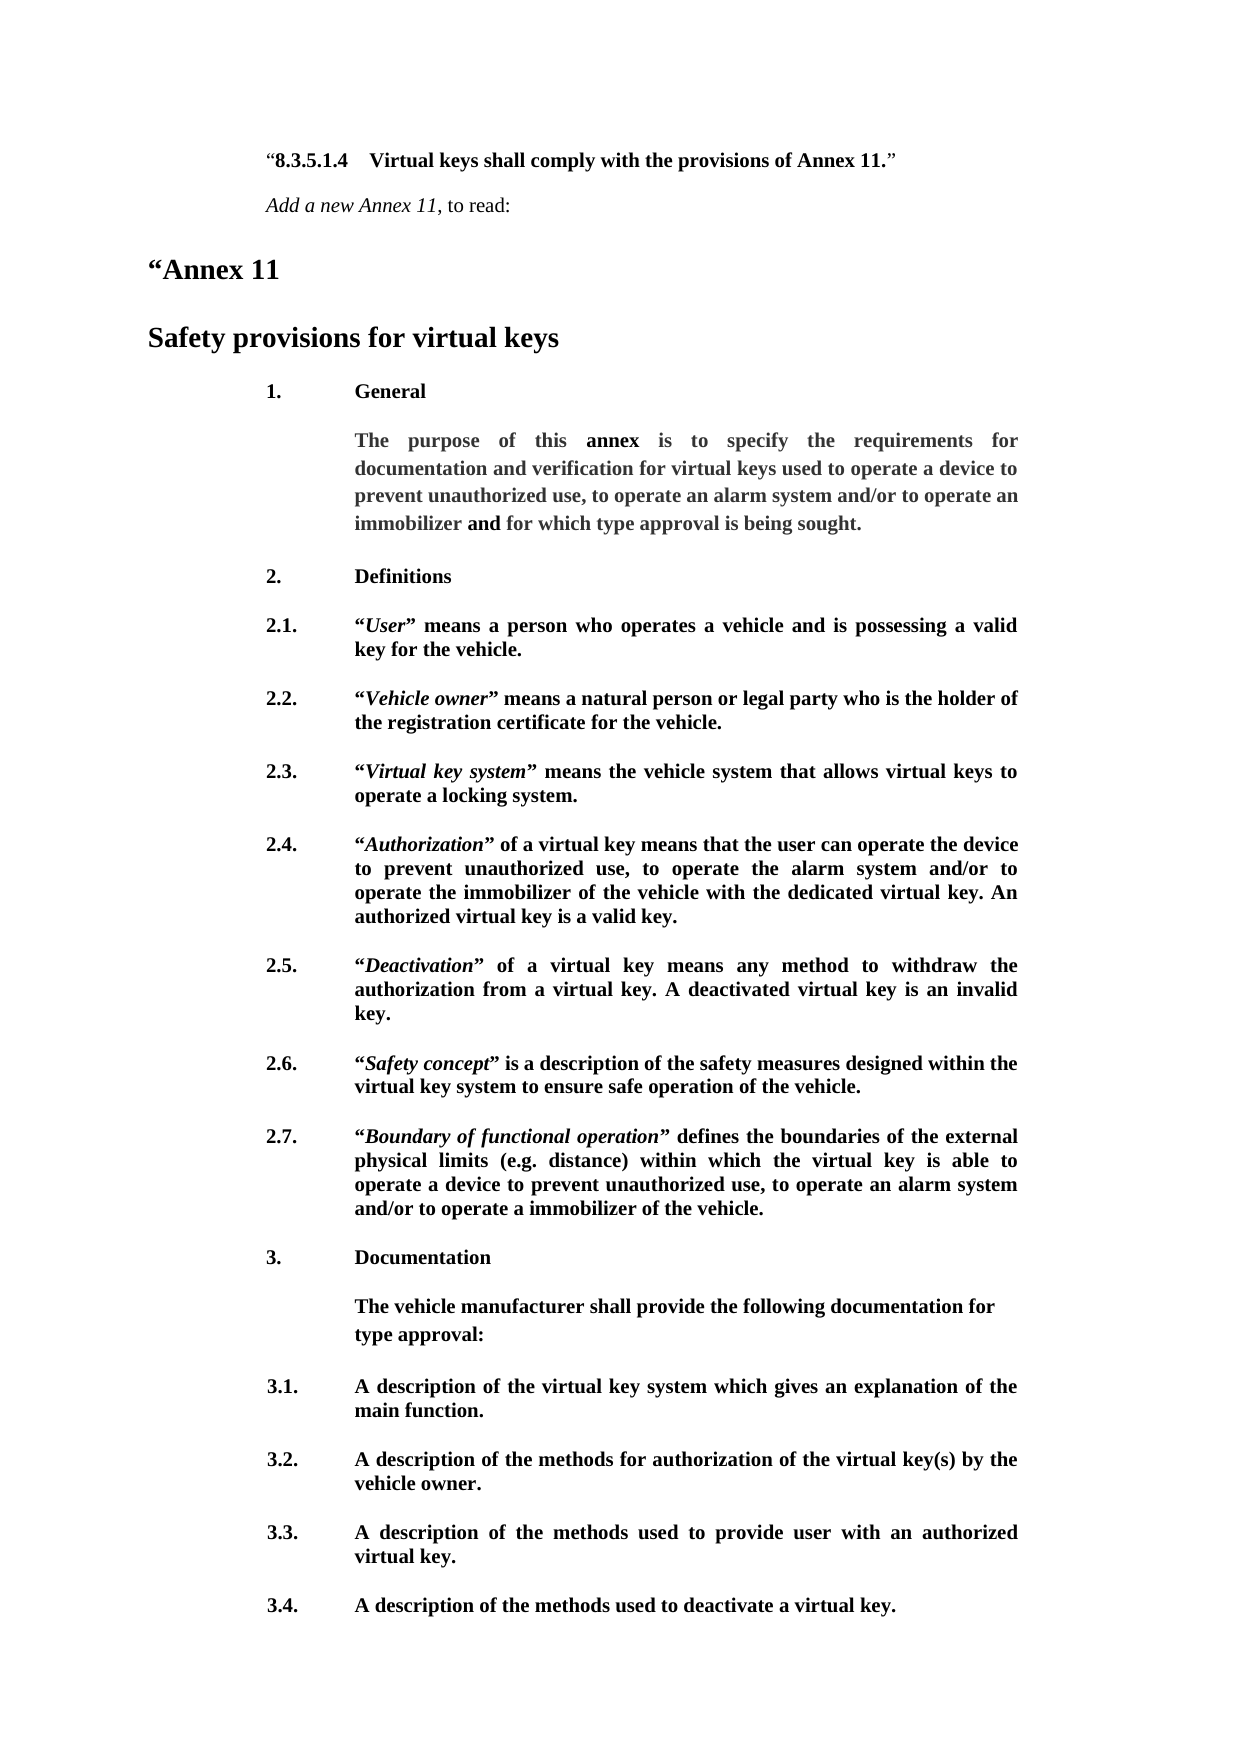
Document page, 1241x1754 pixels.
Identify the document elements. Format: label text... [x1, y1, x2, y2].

list A description of the virtual key system which gives an explanation of the main function. [267, 1374, 1019, 1422]
list “Authorization” of a virtual key means that the user can operate the device to prevent unauthorized use, to operate the alarm system and/or to operate the immobilizer of the vehicle with the dedicated virtual key. An authorized virtual key is a valid key. [266, 832, 1019, 928]
list “Boundary of functional operation” defines the boundaries of the external physical limits (e.g. distance) within which the virtual key is able to operate a device to prevent unauthorized use, to operate an alarm system and/or to operate a immobilizer of the vehicle. [266, 1123, 1019, 1220]
text Add a new Annex 11, to read: [266, 192, 1004, 217]
list “Safety concept” is a description of the safety measures designed within the virtual key system to ensure safe operation of the vehicle. [266, 1050, 1019, 1098]
text The purpose of this annex is to specify the requirements for documentation and verification for virtual keys used to operate a device to prevent unauthorized use, to operate an alarm system and/or to operate an immobilizer and for which type approval is being sought. [354, 428, 1019, 535]
text “8.3.5.1.4 Virtual keys shall comply with the provisions of Annex 11.” [266, 148, 1004, 172]
list A description of the methods used to provide user with an authorized virtual key. [267, 1520, 1019, 1568]
list “Deactivation” of a virtual key means any method to withdraw the authorization from a virtual key. A deactivated virtual key is an invalid key. [266, 953, 1019, 1025]
list A description of the methods used to deactivate a virtual key. [267, 1593, 1019, 1617]
list A description of the methods for authorization of the virtual key(s) by the vehicle owner. [267, 1447, 1019, 1495]
list “Virtual key system” means the vehicle system that allows virtual keys to operate a locking system. [266, 759, 1019, 807]
list “Vehicle owner” means a natural person or legal party who is the holder of the registration certificate for the vehicle. [266, 686, 1019, 734]
list Definitions [266, 563, 1019, 588]
text The vehicle manufacturer shall provide the following documentation for type approval: [354, 1294, 1019, 1346]
list “User” means a person who operates a vehicle and is possessing a valid key for the vehicle. [266, 613, 1019, 661]
text “Annex 11 [148, 254, 1004, 285]
text Safety provisions for virtual keys [148, 323, 1004, 354]
list Documentation [266, 1245, 1019, 1269]
list General [266, 379, 1019, 403]
